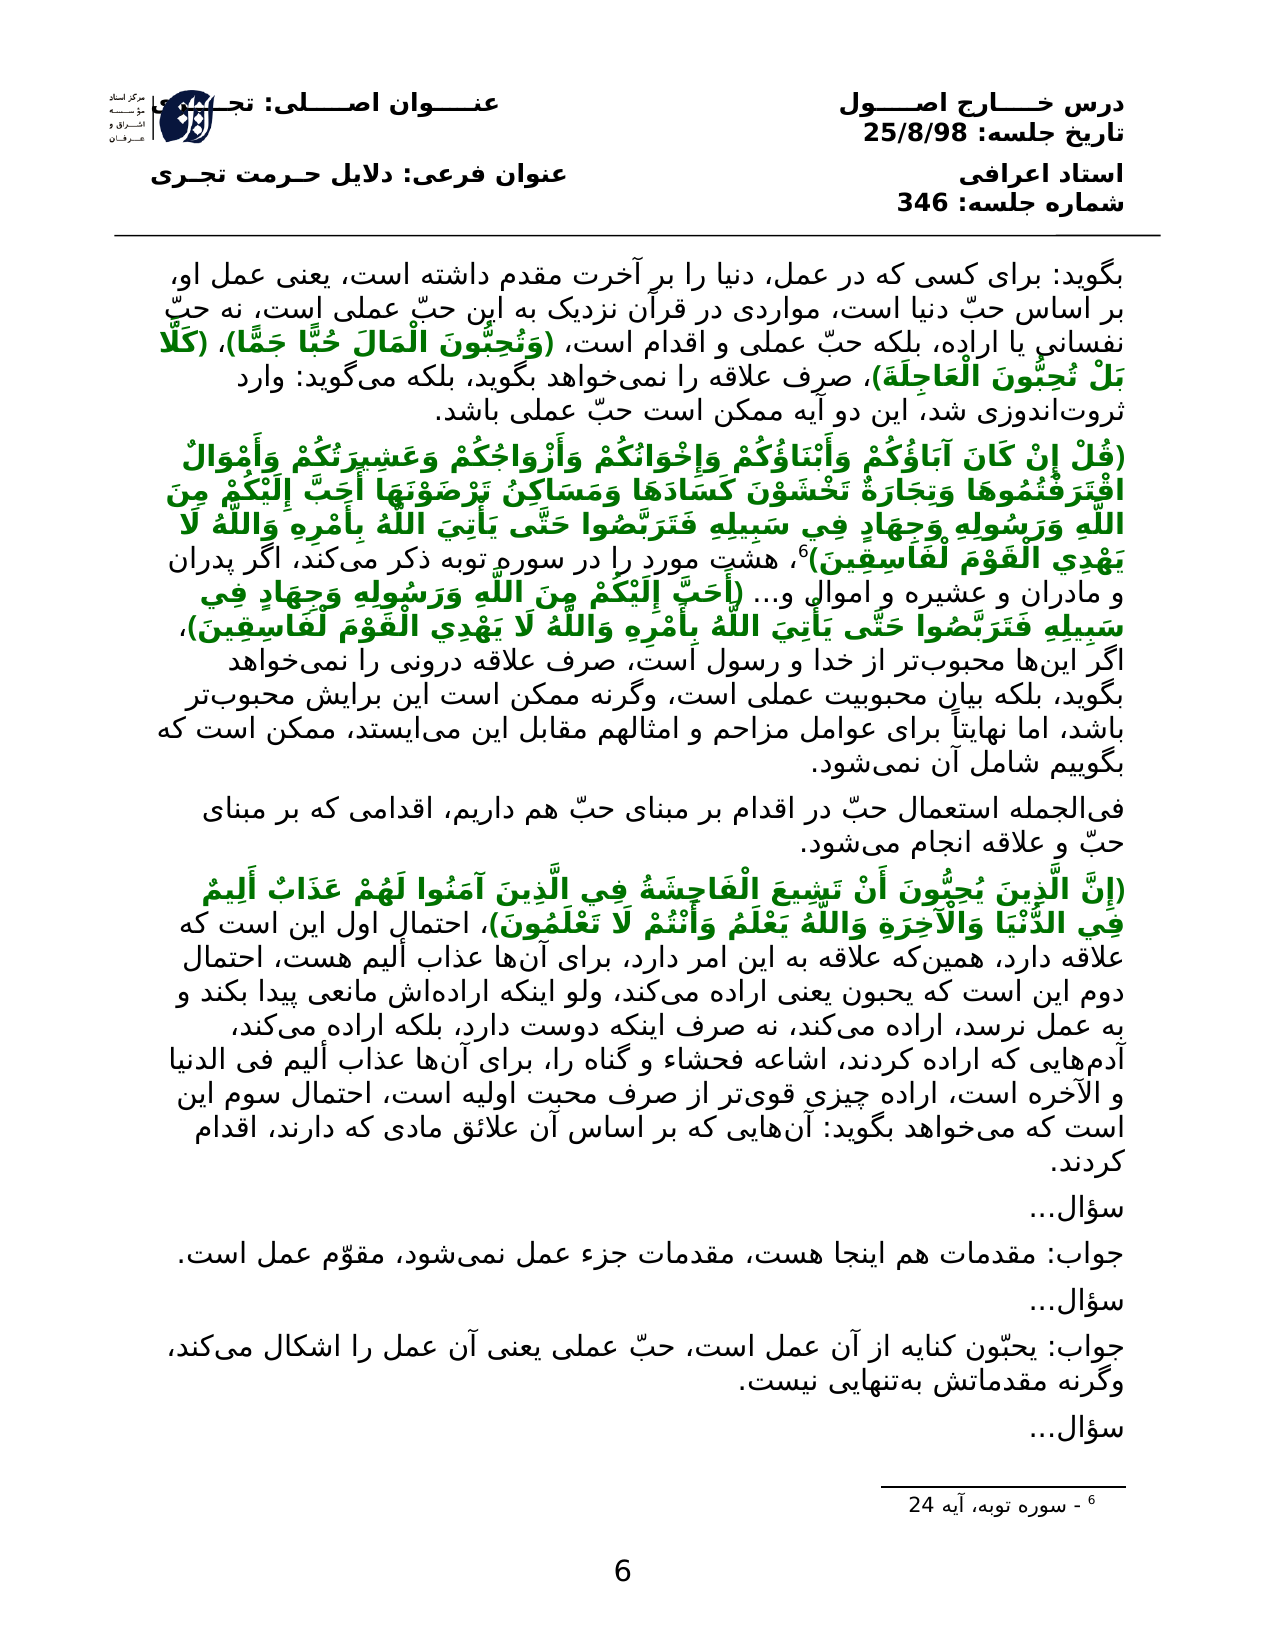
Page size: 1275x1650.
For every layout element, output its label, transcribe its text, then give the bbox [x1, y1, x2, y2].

text سؤال... [150, 1410, 1125, 1444]
text جواب: یحبّون کنایه از آن عمل است، حبّ عملی یعنی آن عمل را اشکال می‌کند، وگرنه مقدماتش به‌تنهایی نیست. [150, 1330, 1125, 1398]
text جواب: مقدمات هم اینجا هست، مقدمات جزء عمل نمی‌شود، مقوّم عمل است. [150, 1237, 1125, 1271]
text ﴿قُلْ إِنْ كَانَ آبَاؤُكُمْ وَأَبْنَاؤُكُمْ وَإِخْوَانُكُمْ وَأَزْوَاجُكُمْ وَعَشِيرَتُكُمْ وَأَمْوَالٌ اقْتَرَفْتُمُوهَا وَتِجَارَةٌ تَخْشَوْنَ كَسَادَهَا وَمَسَاكِنُ تَرْضَوْنَهَا أَحَبَّ إِلَيْكُمْ مِنَ اللَّهِ وَرَسُولِهِ وَجِهَادٍ فِي سَبِيلِهِ فَتَرَبَّصُوا حَتَّى يَأْتِيَ اللَّهُ بِأَمْرِهِ وَاللَّهُ لَا يَهْدِي الْقَوْمَ لْفَاسِقِينَ﴾، هشت مورد را در سوره توبه ذکر می‌کند، اگر پدران و مادران و عشیره و اموال و... ﴿أَحَبَّ إِلَيْكُمْ مِنَ اللَّهِ وَرَسُولِهِ وَجِهَادٍ فِي سَبِيلِهِ فَتَرَبَّصُوا حَتَّى يَأْتِيَ اللَّهُ بِأَمْرِهِ وَاللَّهُ لَا يَهْدِي الْقَوْمَ لْفَاسِقِينَ﴾، اگر این‌ها محبوب‌تر از خدا و رسول است، صرف علاقه درونی را نمی‌خواهد بگوید، بلکه بیان محبوبیت عملی است، وگرنه ممکن است این برایش محبوب‌تر باشد، اما نهایتاً برای عوامل مزاحم و امثالهم مقابل این می‌ایستد، ممکن است که بگوییم شامل آن نمی‌شود. [150, 440, 1125, 779]
text سؤال... [150, 1283, 1125, 1317]
picture [102, 86, 215, 146]
text سؤال... [150, 1190, 1125, 1224]
text ﴿إِنَّ الَّذِينَ يُحِبُّونَ أَنْ تَشِيعَ الْفَاحِشَةُ فِي الَّذِينَ آمَنُوا لَهُمْ عَذَابٌ أَلِيمٌ فِي الدُّنْيَا وَالْآخِرَةِ وَاللَّهُ يَعْلَمُ وَأَنْتُمْ لَا تَعْلَمُونَ﴾، احتمال اول این است که علاقه دارد، همین‌که علاقه به این امر دارد، برای آن‌ها عذاب ألیم هست، احتمال دوم این است که یحبون یعنی اراده می‌کند، ولو اینکه اراده‌اش مانعی پیدا بکند و به عمل نرسد، اراده می‌کند، نه صرف اینکه دوست دارد، بلکه اراده می‌کند، آدم‌هایی که اراده کردند، اشاعه فحشاء و گناه را، برای آن‌ها عذاب ألیم فی الدنیا و الآخره است، اراده چیزی قوی‌تر از صرف محبت اولیه است، احتمال سوم این است که می‌خواهد بگوید: آن‌هایی که بر اساس آن علائق مادی که دارند، اقدام کردند. [150, 872, 1125, 1178]
text فی‌الجمله استعمال حبّ در اقدام بر مبنای حبّ هم داریم، اقدامی که بر مبنای حبّ و علاقه انجام می‌شود. [150, 792, 1125, 860]
